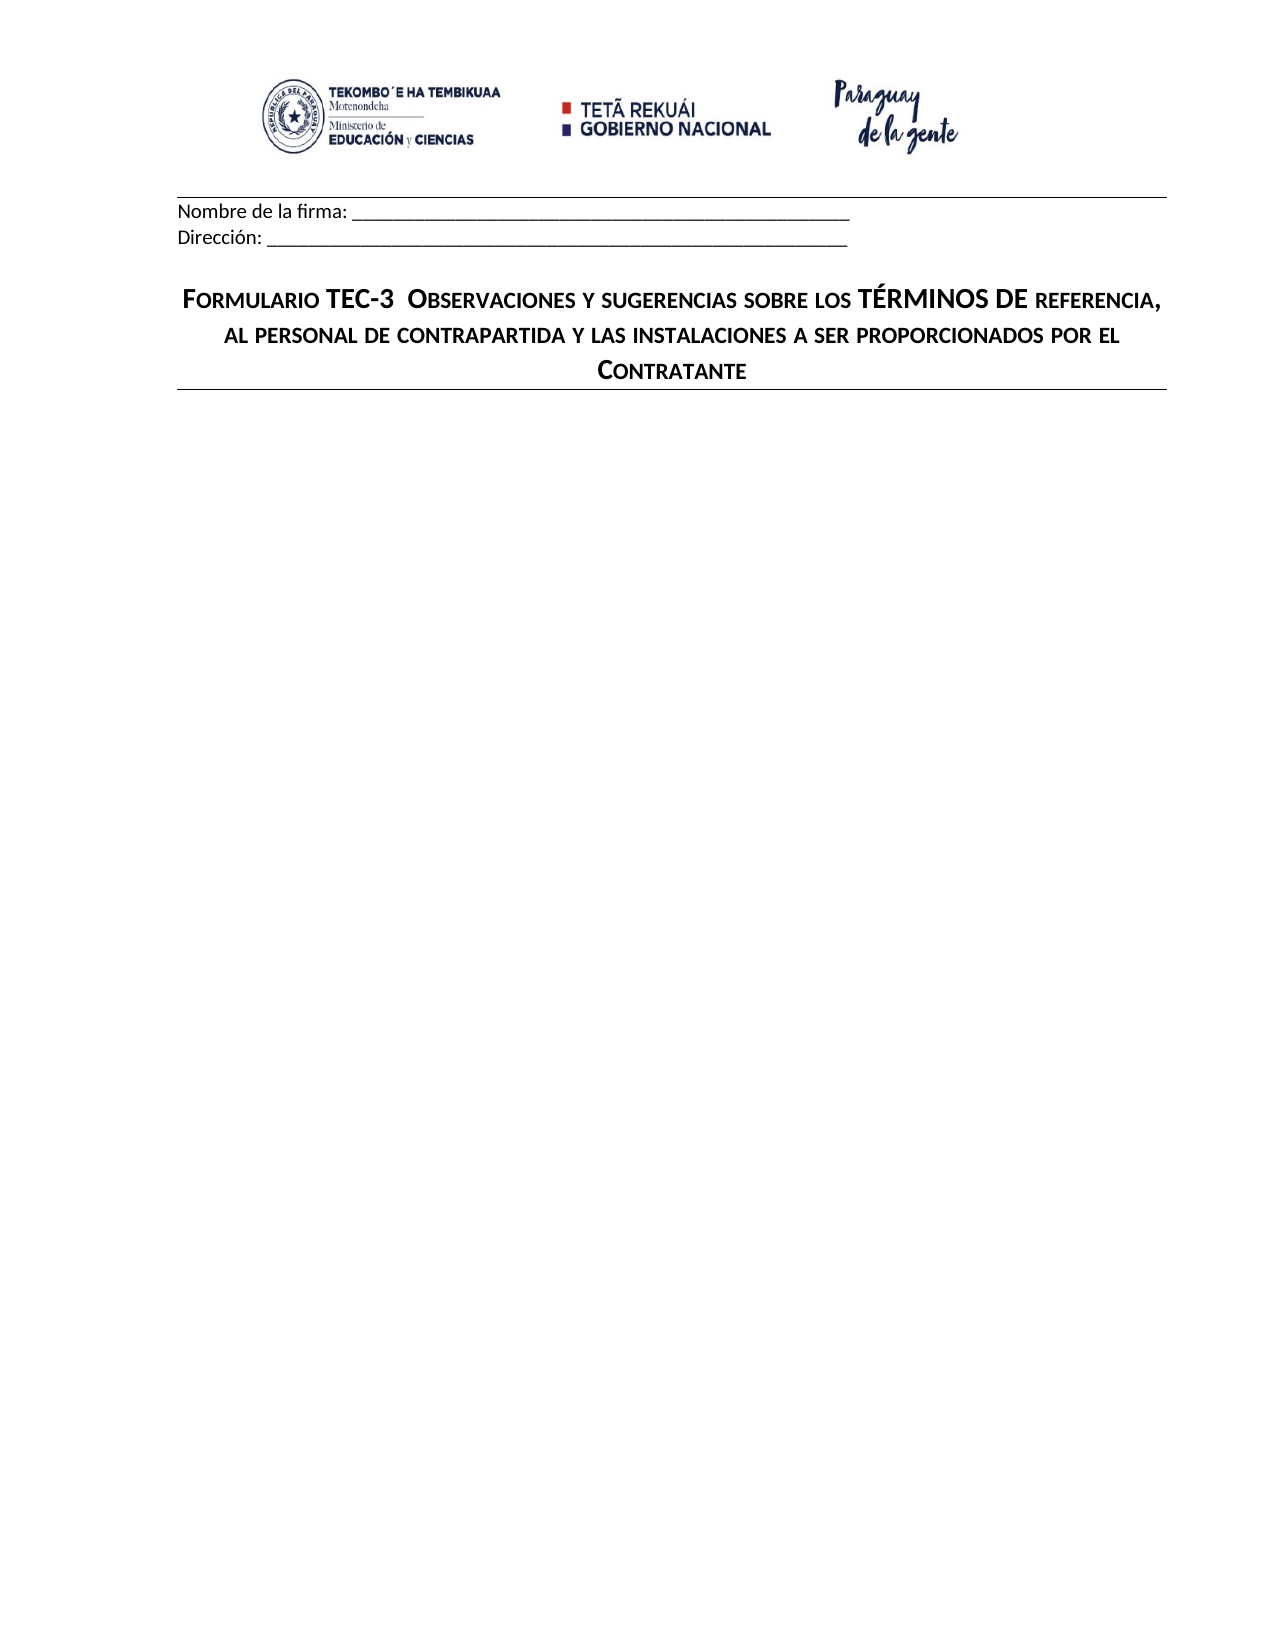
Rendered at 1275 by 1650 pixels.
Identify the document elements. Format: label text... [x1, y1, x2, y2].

text Formulario TEC-3 Observaciones y sugerencias sobre los TÉRMINOS DE referencia, al personal de contrapartida y las instalaciones a ser proporcionados por el Contratante [177, 280, 1167, 389]
text Nombre de la firma: ________________________________________________ [177, 198, 1167, 224]
text Dirección: ________________________________________________________ [177, 224, 1167, 249]
picture [187, 21, 1036, 174]
